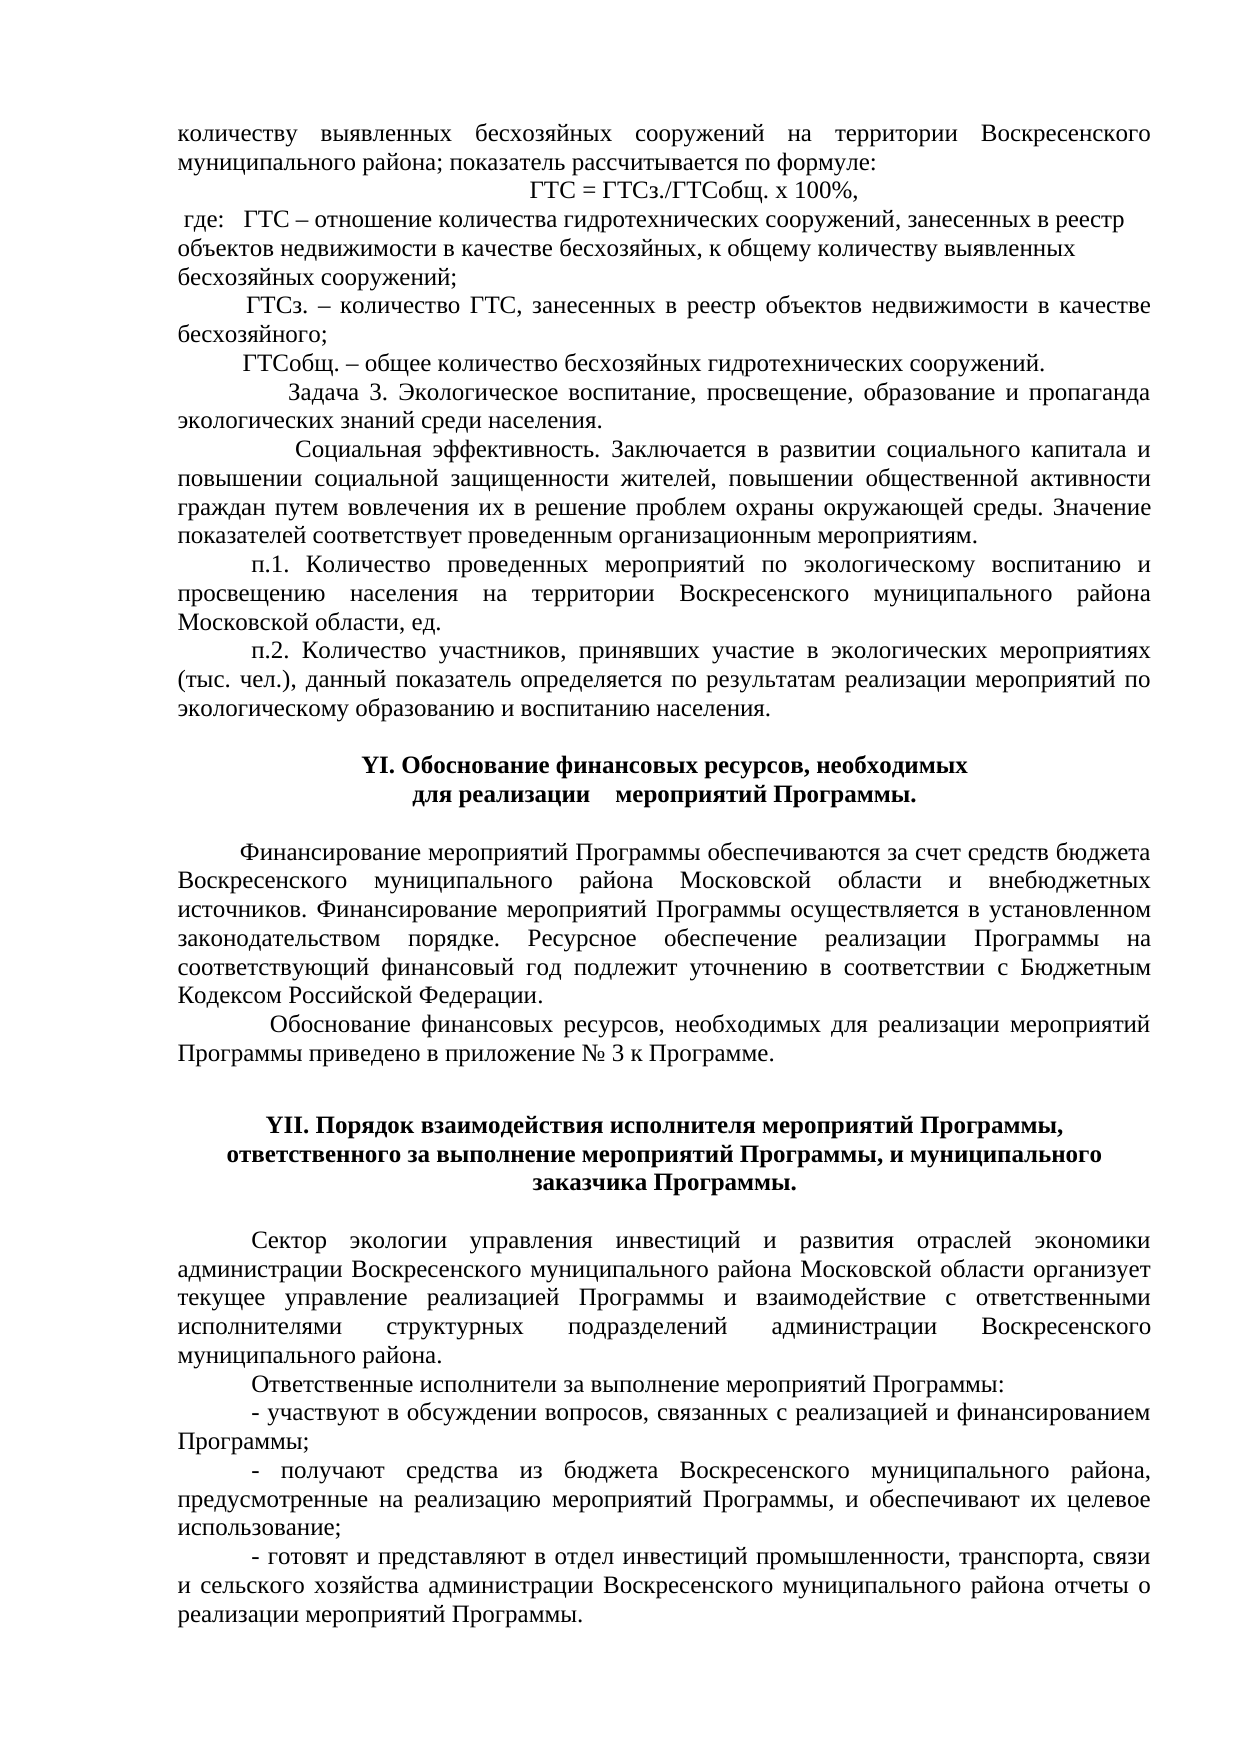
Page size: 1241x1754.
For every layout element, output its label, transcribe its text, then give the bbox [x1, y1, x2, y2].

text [177, 118, 1152, 176]
text Ответственные исполнители за выполнение мероприятий Программы: [177, 1369, 1152, 1397]
text - получают средства из бюджета Воскресенского муниципального района, предусмотренные на реализацию мероприятий Программы, и обеспечивают их целевое использование; [177, 1455, 1152, 1541]
text Сектор экологии управления инвестиций и развития отраслей экономики администрации Воскресенского муниципального района Московской области организует текущее управление реализацией Программы и взаимодействие с ответственными исполнителями структурных подразделений администрации Воскресенского муниципального района. [177, 1225, 1152, 1369]
text Обоснование финансовых ресурсов, необходимых для реализации мероприятий Программы приведено в приложение № 3 к Программе. [177, 1009, 1152, 1067]
text Задача 3. Экологическое воспитание, просвещение, образование и пропаганда экологических знаний среди населения. [177, 377, 1152, 434]
text - участвуют в обсуждении вопросов, связанных с реализацией и финансированием Программы; [177, 1397, 1152, 1455]
text п.2. Количество участников, принявших участие в экологических мероприятиях (тыс. чел.), данный показатель определяется по результатам реализации мероприятий по экологическому образованию и воспитанию населения. [177, 636, 1152, 722]
text ГТС = ГТСз./ГТСобщ. х 100%, [177, 176, 1152, 204]
text YI. Обоснование финансовых ресурсов, необходимых [177, 751, 1152, 779]
text для реализации мероприятий Программы. [177, 779, 1152, 808]
text п.1. Количество проведенных мероприятий по экологическому воспитанию и просвещению населения на территории Воскресенского муниципального района Московской области, ед. [177, 549, 1152, 636]
text ГТСобщ. – общее количество бесхозяйных гидротехнических сооружений. [177, 348, 1152, 377]
text - готовят и представляют в отдел инвестиций промышленности, транспорта, связи и сельского хозяйства администрации Воскресенского муниципального района отчеты о реализации мероприятий Программы. [177, 1541, 1152, 1627]
text Финансирование мероприятий Программы обеспечиваются за счет средств бюджета Воскресенского муниципального района Московской области и внебюджетных источников. Финансирование мероприятий Программы осуществляется в установленном законодательством порядке. Ресурсное обеспечение реализации Программы на соответствующий финансовый год подлежит уточнению в соответствии с Бюджетным Кодексом Российской Федерации. [177, 837, 1152, 1009]
text где: ГТС – отношение количества гидротехнических сооружений, занесенных в реестр объектов недвижимости в качестве бесхозяйных, к общему количеству выявленных бесхозяйных сооружений; [177, 204, 1152, 291]
text ГТСз. – количество ГТС, занесенных в реестр объектов недвижимости в качестве бесхозяйного; [177, 291, 1152, 348]
text YII. Порядок взаимодействия исполнителя мероприятий Программы, ответственного за выполнение мероприятий Программы, и муниципального заказчика Программы. [177, 1110, 1152, 1196]
text Социальная эффективность. Заключается в развитии социального капитала и повышении социальной защищенности жителей, повышении общественной активности граждан путем вовлечения их в решение проблем охраны окружающей среды. Значение показателей соответствует проведенным организационным мероприятиям. [177, 434, 1152, 549]
